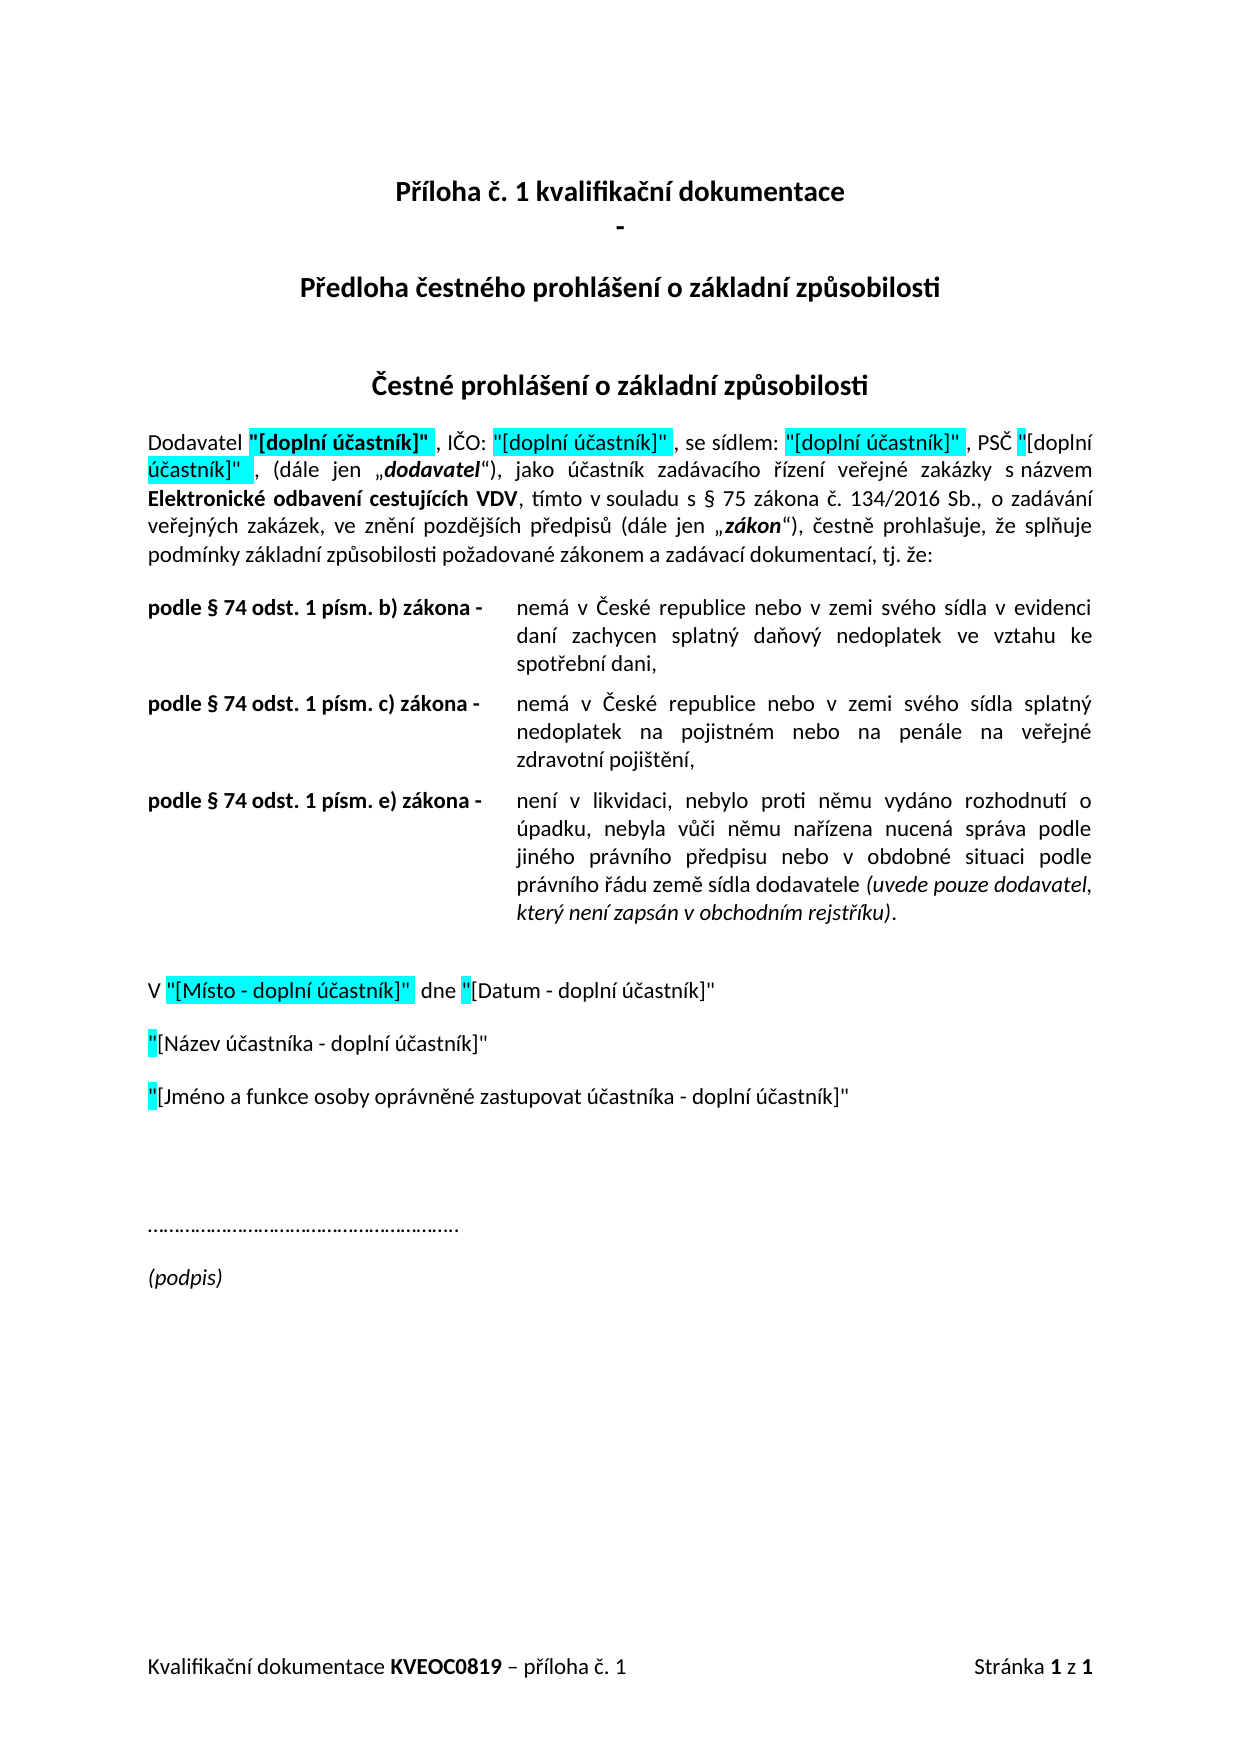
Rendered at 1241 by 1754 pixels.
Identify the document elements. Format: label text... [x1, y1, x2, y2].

text (podpis) [148, 1263, 1093, 1291]
text V dne [415, 976, 461, 1004]
text ………………………………………………….. [148, 1210, 1093, 1238]
text V dne [471, 976, 1093, 1004]
text Příloha č. 1 kvalifikační dokumentace [148, 173, 1093, 208]
list podle § 74 odst. 1 písm. e) zákona - není v likvidaci, nebylo proti němu vydáno rozhodnutí o úpadku, nebyla vůči němu nařízena nucená správa podle jiného právního předpisu nebo v obdobné situaci podle právního řádu země sídla dodavatele (uvede pouze dodavatel, který není zapsán v obchodním rejstříku). [148, 786, 1093, 926]
text Čestné prohlášení o základní způsobilosti [148, 367, 1093, 403]
list podle § 74 odst. 1 písm. c) zákona - nemá v České republice nebo v zemi svého sídla splatný nedoplatek na pojistném nebo na penále na veřejné zdravotní pojištění, [148, 689, 1093, 773]
text Dodavatel , IČO: , se sídlem: , PSČ , (dále jen „dodavatel“), jako účastník zadávacího řízení veřejné zakázky s názvem Elektronické odbavení cestujících VDV, tímto v souladu s § 75 zákona č. 134/2016 Sb., o zadávání veřejných zakázek, ve znění pozdějších předpisů (dále jen „zákon“), čestně prohlašuje, že splňuje podmínky základní způsobilosti požadované zákonem a zadávací dokumentací, tj. že: [148, 428, 1093, 568]
text V dne [148, 976, 166, 1004]
text - [148, 208, 1093, 244]
list podle § 74 odst. 1 písm. b) zákona - nemá v České republice nebo v zemi svého sídla v evidenci daní zachycen splatný daňový nedoplatek ve vztahu ke spotřební dani, [148, 593, 1093, 677]
text Předloha čestného prohlášení o základní způsobilosti [148, 269, 1093, 304]
